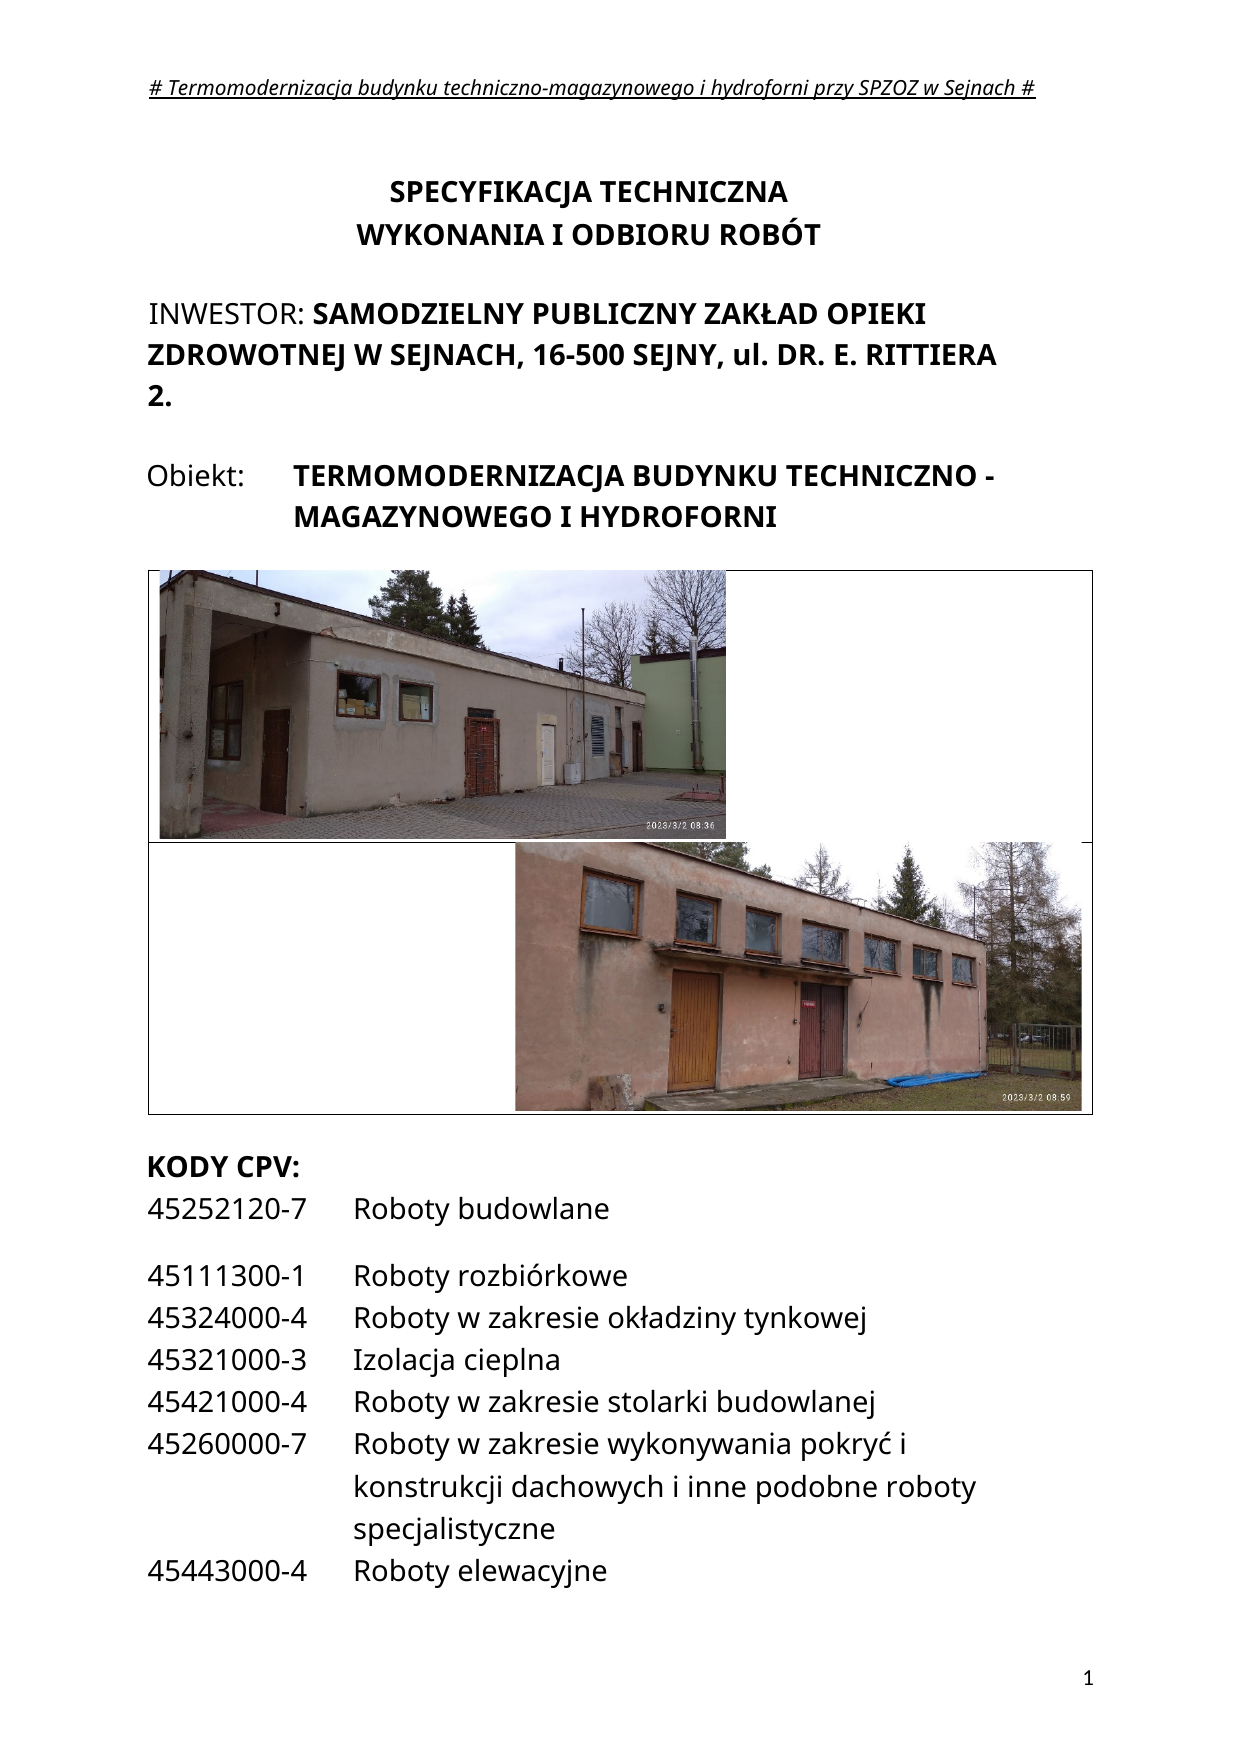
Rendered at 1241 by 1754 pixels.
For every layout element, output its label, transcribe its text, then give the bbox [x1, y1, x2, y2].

table_cell 45443000-4 [148, 1551, 353, 1593]
table_cell Izolacja cieplna [353, 1339, 991, 1381]
table_cell [149, 843, 1092, 1114]
text KODY CPV: [146, 1146, 1029, 1186]
table_header Roboty budowlane [353, 1189, 991, 1255]
table_cell Roboty w zakresie stolarki budowlanej [353, 1381, 991, 1423]
text SPECYFIKACJA TECHNICZNA [147, 172, 1029, 211]
table_cell 45421000-4 [148, 1381, 353, 1423]
table_cell 45260000-7 [148, 1423, 353, 1551]
table_cell 45324000-4 [148, 1297, 353, 1339]
table_cell Roboty w zakresie wykonywania pokryć i konstrukcji dachowych i inne podobne roboty specjalistyczne [353, 1423, 991, 1551]
table_header [149, 571, 1092, 842]
picture [159, 570, 726, 839]
table_cell 45111300-1 [148, 1255, 353, 1297]
text Obiekt: TERMOMODERNIZACJA BUDYNKU TECHNICZNO -MAGAZYNOWEGO I HYDROFORNI [146, 455, 1029, 536]
picture [515, 842, 1082, 1111]
text INWESTOR: SAMODZIELNY PUBLICZNY ZAKŁAD OPIEKI ZDROWOTNEJ W SEJNACH, 16-500 SEJNY, ul. DR. E. RITTIERA 2. [147, 293, 1029, 415]
table_cell 45321000-3 [148, 1339, 353, 1381]
table_cell Roboty elewacyjne [353, 1551, 991, 1593]
table_cell Roboty rozbiórkowe [353, 1255, 991, 1297]
text WYKONANIA I ODBIORU ROBÓT [147, 214, 1029, 254]
table_header 45252120-7 [148, 1189, 353, 1255]
table_cell Roboty w zakresie okładziny tynkowej [353, 1297, 991, 1339]
